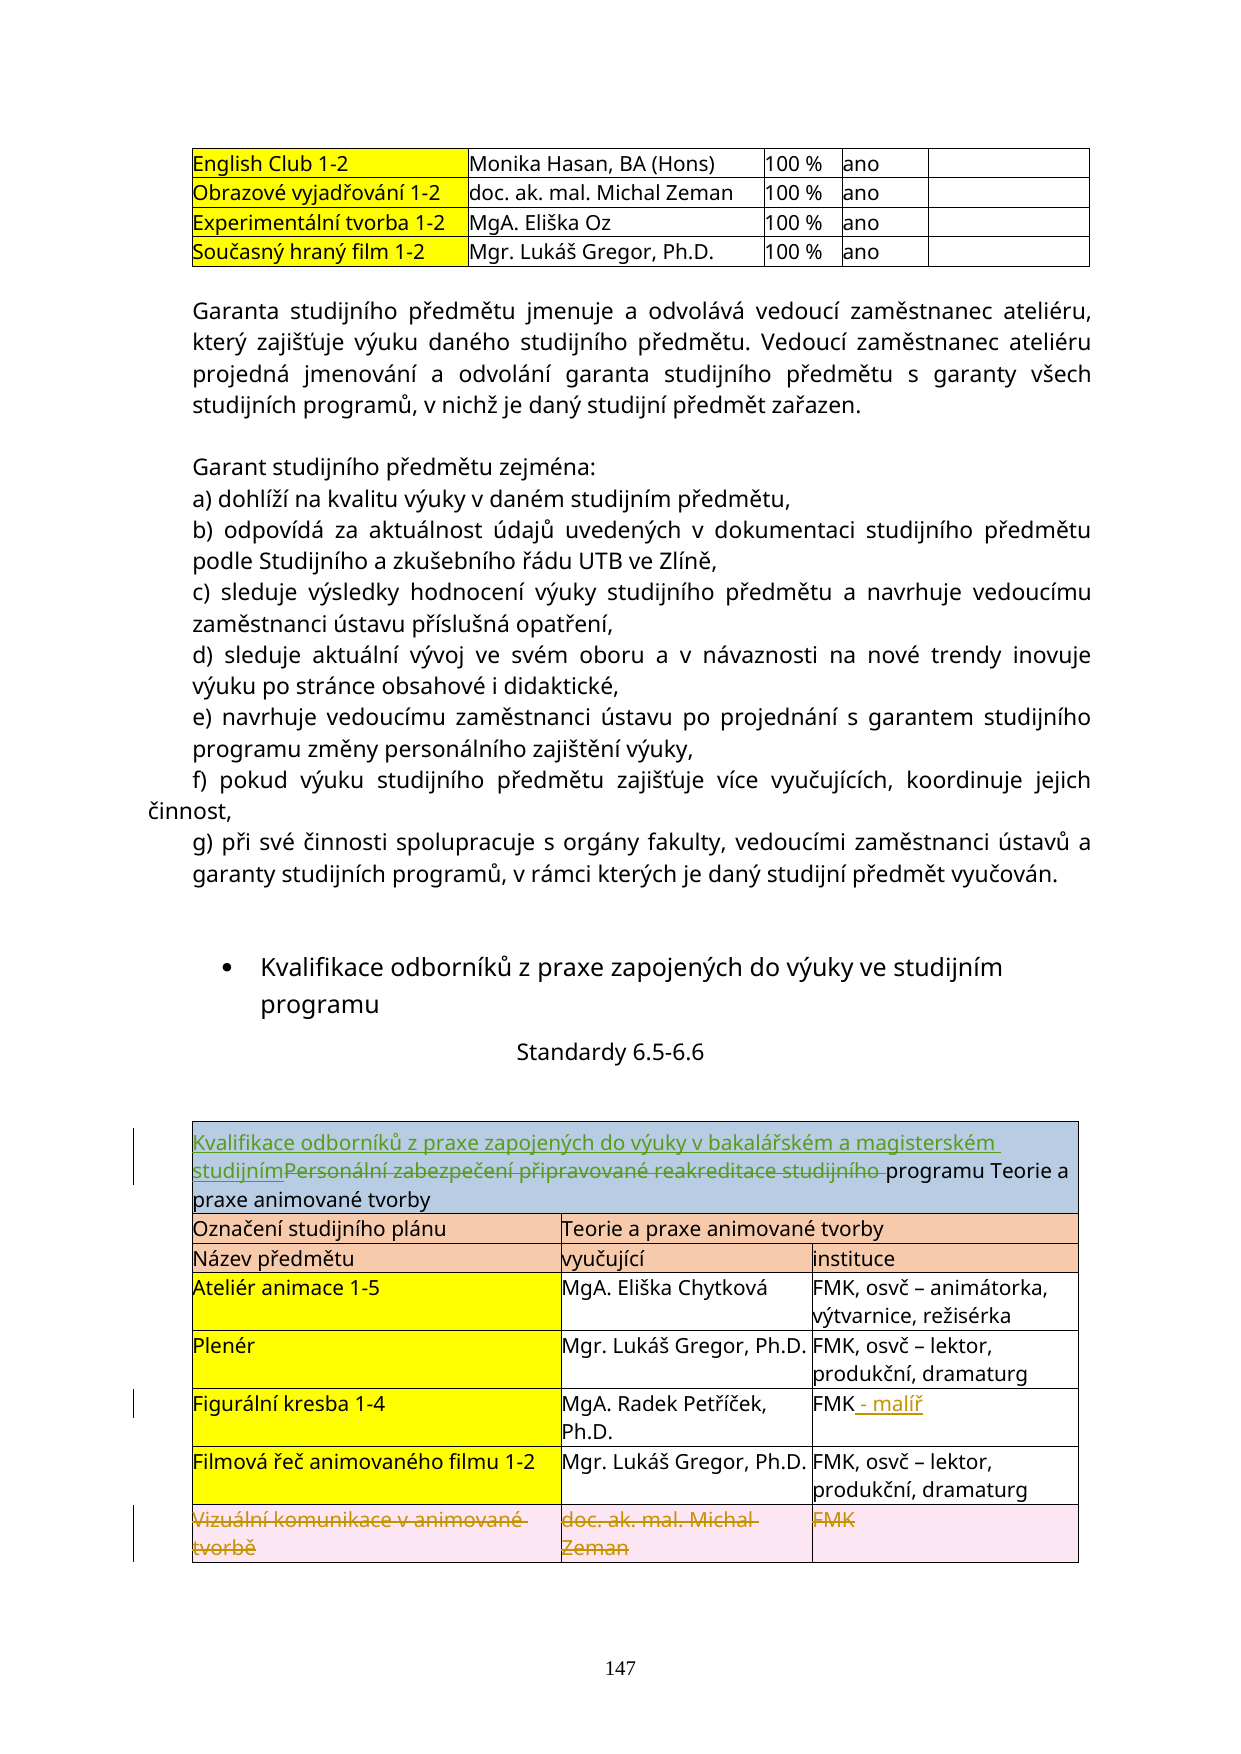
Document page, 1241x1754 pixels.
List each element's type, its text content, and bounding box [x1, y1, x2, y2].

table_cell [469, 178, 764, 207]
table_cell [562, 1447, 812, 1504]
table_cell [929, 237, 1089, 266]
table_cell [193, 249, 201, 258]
text c) sleduje výsledky hodnocení výuky studijního předmětu a navrhuje vedoucímu zaměstnanci ústavu příslušná opatření, [192, 576, 1092, 639]
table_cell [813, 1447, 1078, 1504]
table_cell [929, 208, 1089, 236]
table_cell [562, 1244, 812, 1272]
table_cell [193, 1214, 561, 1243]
text a) dohlíží na kvalitu výuky v daném studijním předmětu, [148, 483, 1092, 514]
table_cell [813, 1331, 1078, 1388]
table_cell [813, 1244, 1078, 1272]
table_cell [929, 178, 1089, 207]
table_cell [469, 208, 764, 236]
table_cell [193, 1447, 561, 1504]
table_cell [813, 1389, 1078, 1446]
text e) navrhuje vedoucímu zaměstnanci ústavu po projednání s garantem studijního programu změny personálního zajištění výuky, [192, 701, 1092, 764]
text Standardy 6.5-6.6 [148, 1036, 1092, 1067]
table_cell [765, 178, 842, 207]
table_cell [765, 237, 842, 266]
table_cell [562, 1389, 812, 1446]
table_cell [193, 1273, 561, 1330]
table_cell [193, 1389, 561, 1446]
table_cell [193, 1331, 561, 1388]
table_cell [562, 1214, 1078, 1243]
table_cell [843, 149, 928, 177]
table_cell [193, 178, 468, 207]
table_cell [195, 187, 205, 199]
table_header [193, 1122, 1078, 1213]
subtitle Kvalifikace odborníků z praxe zapojených do výuky ve studijním programu [223, 950, 1092, 1021]
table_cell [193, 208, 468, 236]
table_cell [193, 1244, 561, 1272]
text Garant studijního předmětu zejména: [148, 451, 1092, 483]
text Garanta studijního předmětu jmenuje a odvolává vedoucí zaměstnanec ateliéru, který zajišťuje výuku daného studijního předmětu. Vedoucí zaměstnanec ateliéru projedná jmenování a odvolání garanta studijního předmětu s garanty všech studijních programů, v nichž je daný studijní předmět zařazen. [192, 295, 1092, 420]
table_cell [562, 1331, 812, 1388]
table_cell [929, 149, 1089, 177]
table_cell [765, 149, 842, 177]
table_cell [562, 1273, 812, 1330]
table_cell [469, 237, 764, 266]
text d) sleduje aktuální vývoj ve svém oboru a v návaznosti na nové trendy inovuje výuku po stránce obsahové i didaktické, [192, 639, 1092, 701]
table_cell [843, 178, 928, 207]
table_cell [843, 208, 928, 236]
text f) pokud výuku studijního předmětu zajišťuje více vyučujících, koordinuje jejich činnost, [148, 764, 1092, 826]
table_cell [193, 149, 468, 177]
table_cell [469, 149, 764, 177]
text b) odpovídá za aktuálnost údajů uvedených v dokumentaci studijního předmětu podle Studijního a zkušebního řádu UTB ve Zlíně, [192, 514, 1092, 576]
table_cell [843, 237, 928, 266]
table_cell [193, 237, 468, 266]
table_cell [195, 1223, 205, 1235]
text g) při své činnosti spolupracuje s orgány fakulty, vedoucími zaměstnanci ústavů a garanty studijních programů, v rámci kterých je daný studijní předmět vyučován. [192, 826, 1093, 889]
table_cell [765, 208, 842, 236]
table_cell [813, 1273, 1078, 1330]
